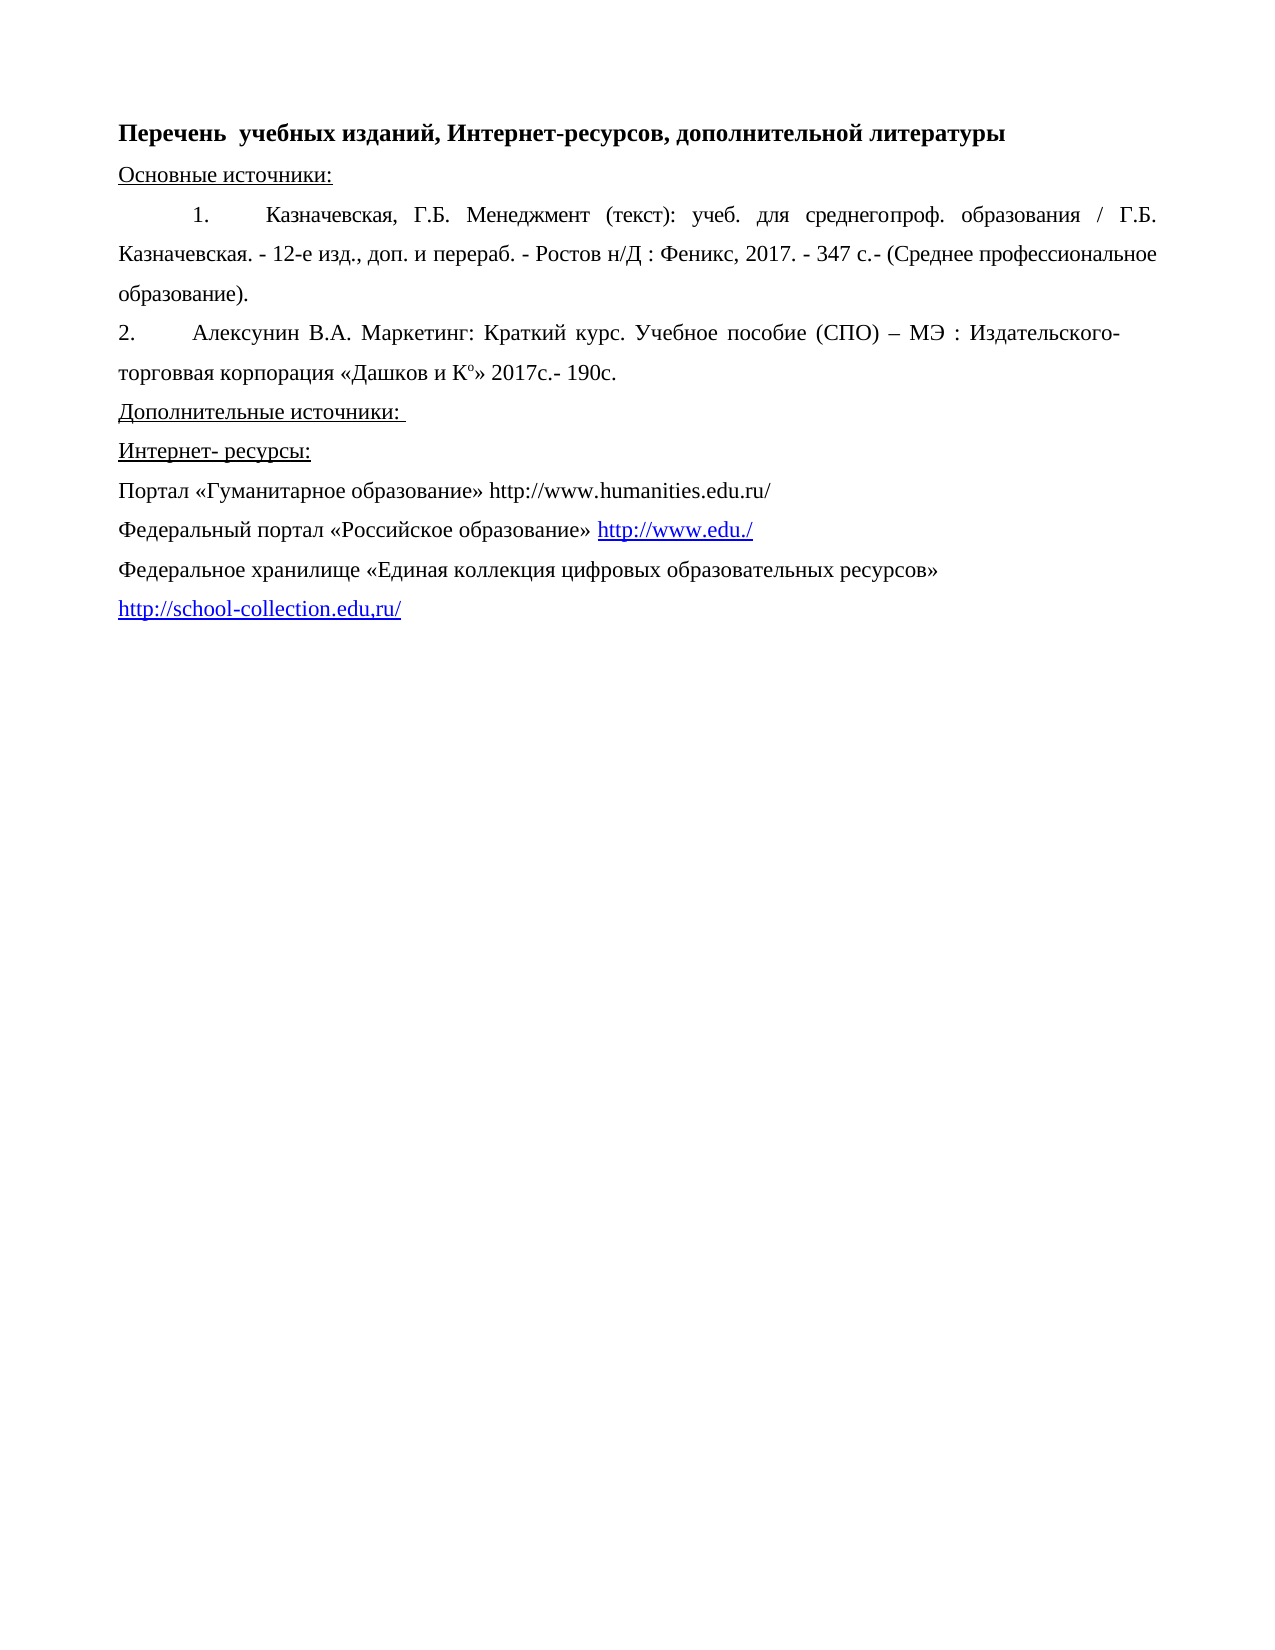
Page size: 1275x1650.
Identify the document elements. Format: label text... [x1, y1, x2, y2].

text Основные источники: [118, 161, 1157, 188]
text http://school-collection.edu,ru/ [118, 596, 1157, 622]
list Алексунин В.А. Маркетинг: Краткий курс. Учебное пособие (СПО) – МЭ : Издательского-торговвая корпорация «Дашков и Ко» 2017с.- 190с. [118, 319, 1122, 385]
text Дополнительные источники: [118, 398, 1157, 424]
text Портал «Гуманитарное образование» http://www.humanities.edu.ru/ [118, 477, 1157, 503]
text Интернет- ресурсы: [118, 438, 1157, 464]
text Федеральный портал «Российское образование» http://www.edu./ [118, 517, 1157, 543]
text 1. Казначевская, Г.Б. Менеджмент (текст): учеб. для среднегопроф. образования / Г.Б. Казначевская. - 12-е изд., доп. и перераб. - Ростов н/Д : Феникс, 2017. - 347 с.- (Среднее профессиональное образование). [118, 201, 1157, 306]
text Федеральное хранилище «Единая коллекция цифровых образовательных ресурсов» [118, 556, 1157, 582]
text Перечень учебных изданий, Интернет-ресурсов, дополнительной литературы [118, 118, 1157, 147]
